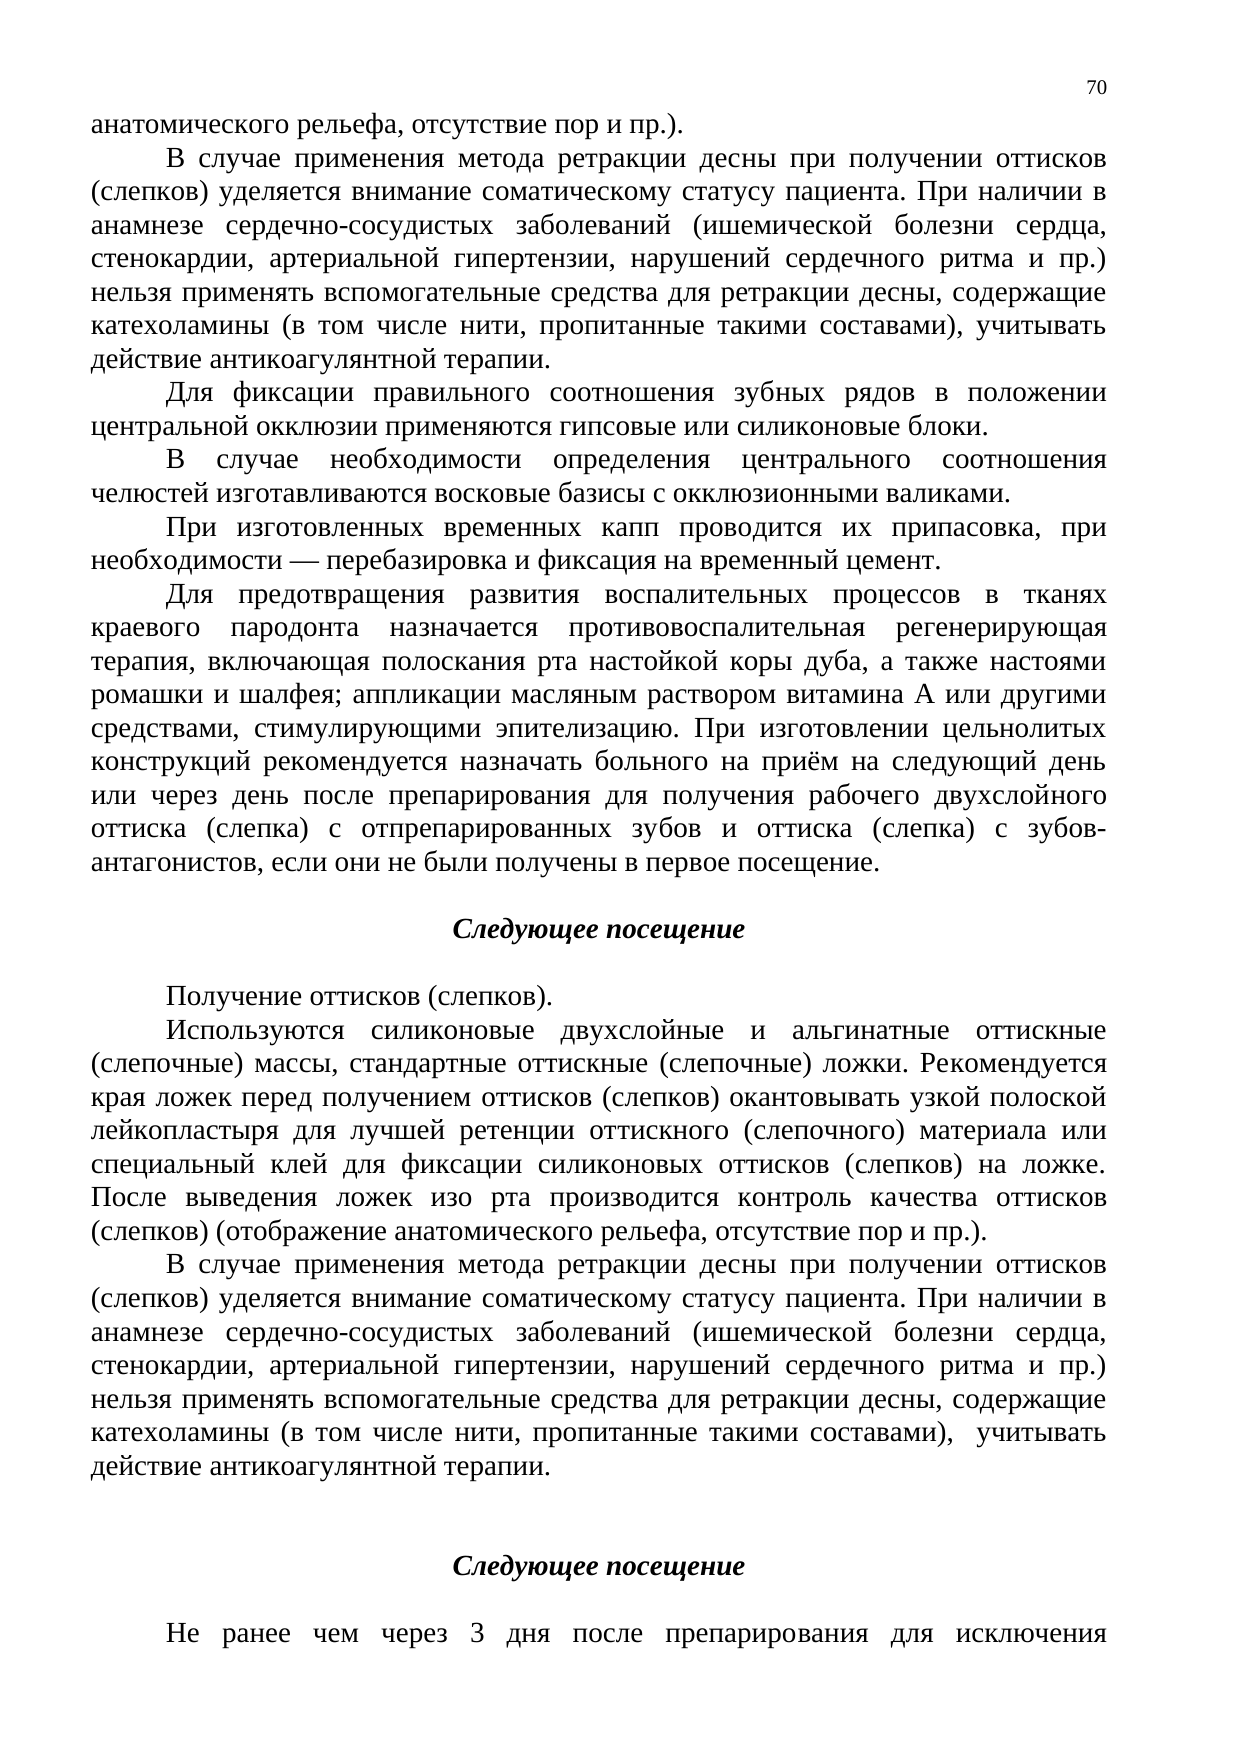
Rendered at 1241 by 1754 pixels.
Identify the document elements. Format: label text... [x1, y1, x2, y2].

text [91, 1616, 1107, 1649]
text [91, 106, 1107, 140]
text Получение оттисков (слепков). [91, 978, 1107, 1012]
text Для фиксации правильного соотношения зубных рядов в положении центральной окклюзии применяются гипсовые или силиконовые блоки. [91, 374, 1107, 442]
text В случае необходимости определения центрального соотношения челюстей изготавливаются восковые базисы с окклюзионными валиками. [91, 442, 1107, 509]
text Следующее посещение [91, 1548, 1107, 1582]
text При изготовленных временных капп проводится их припасовка, при необходимости — перебазировка и фиксация на временный цемент. [91, 509, 1107, 576]
text В случае применения метода ретракции десны при получении оттисков (слепков) уделяется внимание соматическому статусу пациента. При наличии в анамнезе сердечно-сосудистых заболеваний (ишемической болезни сердца, стенокардии, артериальной гипертензии, нарушений сердечного ритма и пр.) нельзя применять вспомогательные средства для ретракции десны, содержащие катехоламины (в том числе нити, пропитанные такими составами), учитывать действие антикоагулянтной терапии. [91, 140, 1107, 374]
text Следующее посещение [91, 911, 1107, 945]
text Для предотвращения развития воспалительных процессов в тканях краевого пародонта назначается противовоспалительная регенерирующая терапия, включающая полоскания рта настойкой коры дуба, а также настоями ромашки и шалфея; аппликации масляным раствором витамина А или другими средствами, стимулирующими эпителизацию. При изготовлении цельнолитых конструкций рекомендуется назначать больного на приём на следующий день или через день после препарирования для получения рабочего двухслойного оттиска (слепка) с отпрепарированных зубов и оттиска (слепка) с зубов-антагонистов, если они не были получены в первое посещение. [91, 576, 1107, 878]
text Используются силиконовые двухслойные и альгинатные оттискные (слепочные) массы, стандартные оттискные (слепочные) ложки. Рекомендуется края ложек перед получением оттисков (слепков) окантовывать узкой полоской лейкопластыря для лучшей ретенции оттискного (слепочного) материала или специальный клей для фиксации силиконовых оттисков (слепков) на ложке. После выведения ложек изо рта производится контроль качества оттисков (слепков) (отображение анатомического рельефа, отсутствие пор и пр.). [91, 1012, 1107, 1247]
text В случае применения метода ретракции десны при получении оттисков (слепков) уделяется внимание соматическому статусу пациента. При наличии в анамнезе сердечно-сосудистых заболеваний (ишемической болезни сердца, стенокардии, артериальной гипертензии, нарушений сердечного ритма и пр.) нельзя применять вспомогательные средства для ретракции десны, содержащие катехоламины (в том числе нити, пропитанные такими составами), учитывать действие антикоагулянтной терапии. [91, 1247, 1107, 1481]
